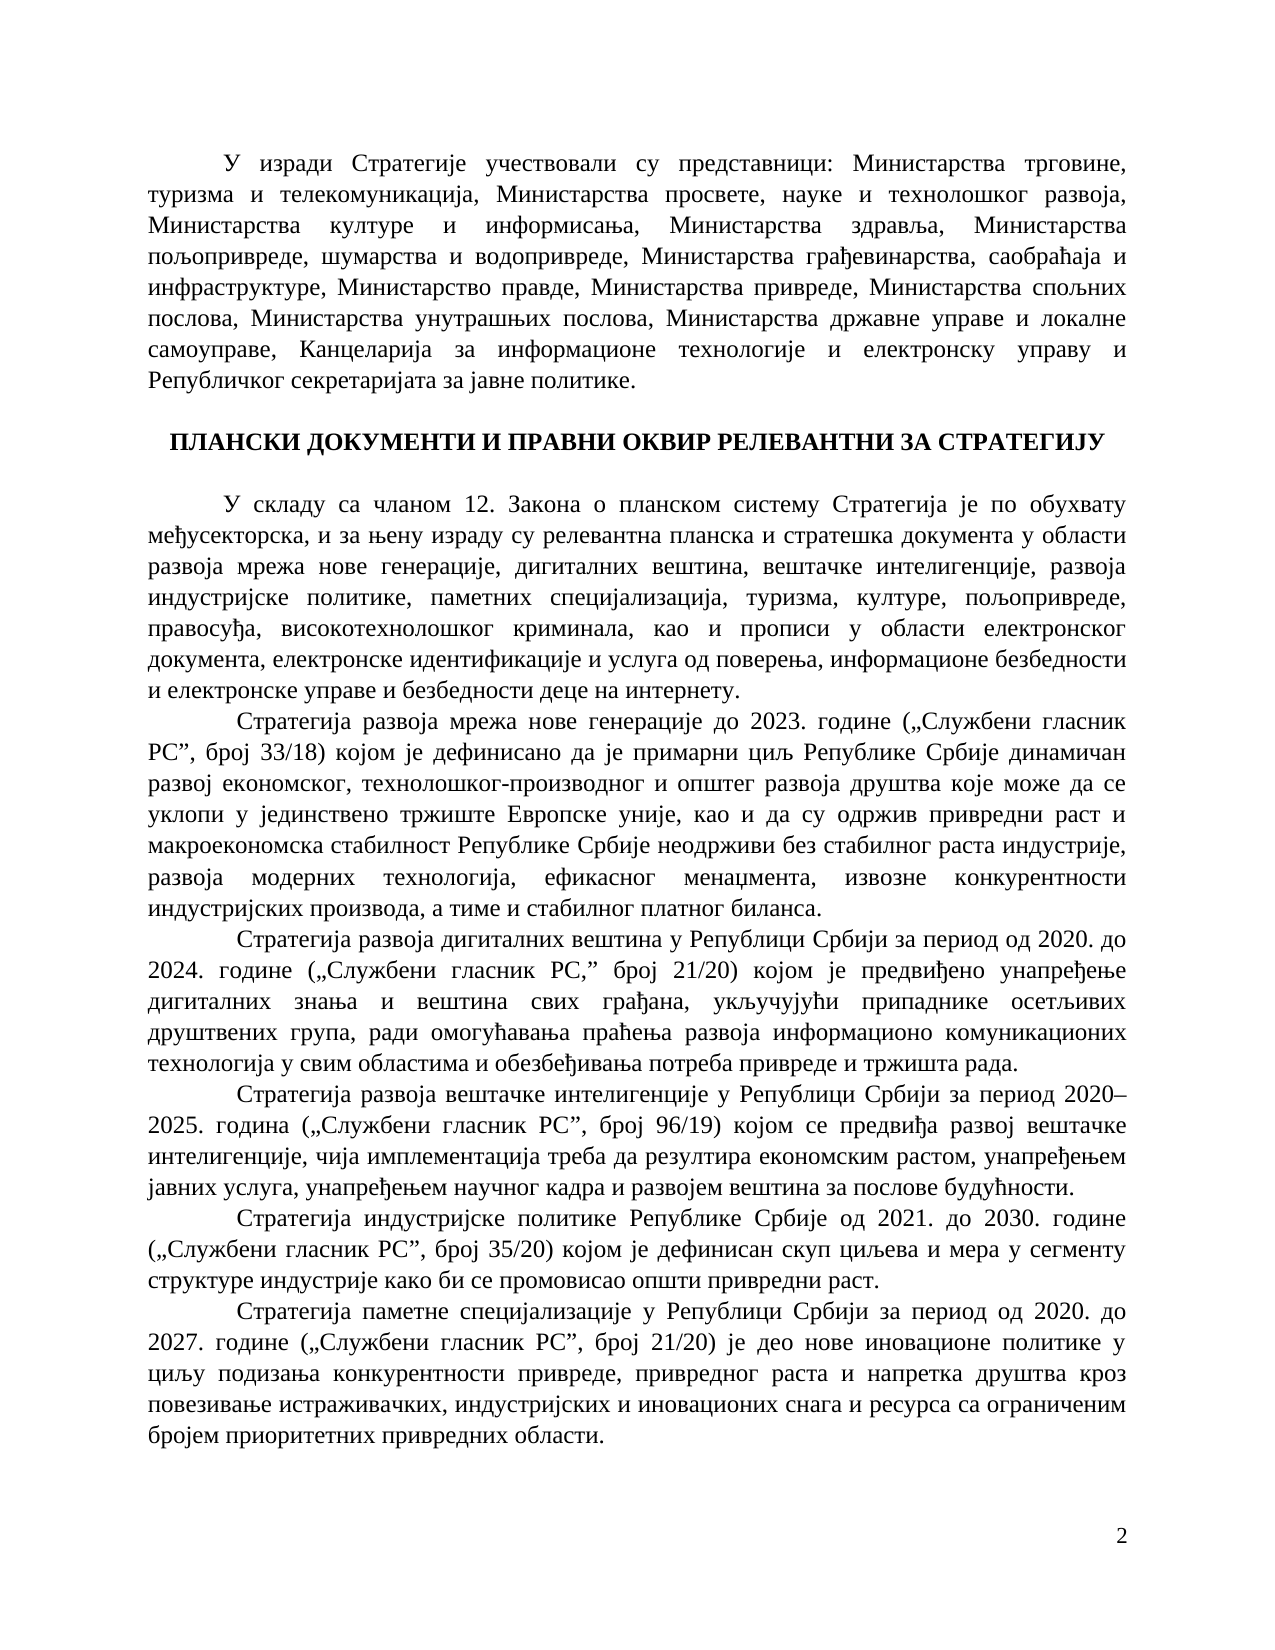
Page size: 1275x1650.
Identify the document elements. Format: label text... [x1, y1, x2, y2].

text Стратегија развоја вештачке интелигенције у Републици Србији за период 2020–2025. година („Службени гласник РС”, број 96/19) којом се предвиђа развој вештачке интелигенције, чија имплементација треба да резултира економским растом, унапређењем јавних услуга, унапређењем научног кадра и развојем вештина за послове будућности. [148, 1079, 1127, 1201]
text Стратегија развоја мрежа нове генерације до 2023. године („Службени гласник РСˮ, број 33/18) којом је дефинисано да је примарни циљ Републике Србије динамичан развој економског, технолошког-производног и општег развоја друштва које може да се уклопи у јединствено тржиште Европске уније, као и да су одржив привредни раст и макроекономска стабилност Републике Србије неодрживи без стабилног раста индустрије, развоја модерних технологија, ефикасног менаџмента, извозне конкурентности индустријских производа, а тиме и стабилног платног биланса. [148, 706, 1127, 921]
text У изради Стратегије учествовали су представници: Министарства трговине, туризма и телекомуникација, Министарства просвете, науке и технолошког развоја, Министарства културе и информисања, Министарства здравља, Министарства пољопривреде, шумарства и водопривреде, Министарства грађевинарства, саобраћаја и инфраструктуре, Министарство правде, Министарства привреде, Министарства спољних послова, Министарства унутрашњих послова, Министарства државне управе и локалне самоуправе, Канцеларија за информационе технологије и електронску управу и Републичког секретаријата за јавне политике. [148, 148, 1127, 394]
text Стратегија развоја дигиталних вештина у Републици Србији за период од 2020. до 2024. године („Службени гласник РС,ˮ број 21/20) којом је предвиђено унапређење дигиталних знања и вештина свих грађана, укључујући припаднике осетљивих друштвених група, ради омогућавања праћења развоја информационо комуникационих технологија у свим областима и обезбеђивања потреба привреде и тржишта рада. [148, 924, 1127, 1077]
text ПЛАНСКИ ДОКУМЕНТИ И ПРАВНИ ОКВИР РЕЛЕВАНТНИ ЗА СТРАТЕГИЈУ [148, 427, 1127, 456]
text Стратегија индустријске политике Републике Србије од 2021. до 2030. године („Службени гласник РС”, број 35/20) којом је дефинисан скуп циљева и мера у сегменту структуре индустрије како би се промовисао општи привредни раст. [148, 1203, 1127, 1294]
text Стратегија паметне специјализације у Републици Србији за период од 2020. до 2027. године („Службени гласник РСˮ, број 21/20) је део нове иновационе политике у циљу подизања конкурентности привреде, привредног раста и напретка друштва кроз повезивање истраживачких, индустријских и иновационих снага и ресурса са ограниченим бројем приоритетних привредних области. [148, 1296, 1127, 1449]
text У складу са чланом 12. Закона о планском систему Стратегија је по обухвату међусекторска, и за њену израду су релевантна планска и стратешка документа у области развоја мрежа нове генерације, дигиталних вештина, вештачке интелигенције, развоја индустријске политике, паметних специјализација, туризма, културе, пољопривреде, правосуђа, високотехнолошког криминала, као и прописи у области електронског документа, електронске идентификације и услуга од поверења, информационе безбедности и електронске управе и безбедности деце на интернету. [148, 489, 1127, 704]
